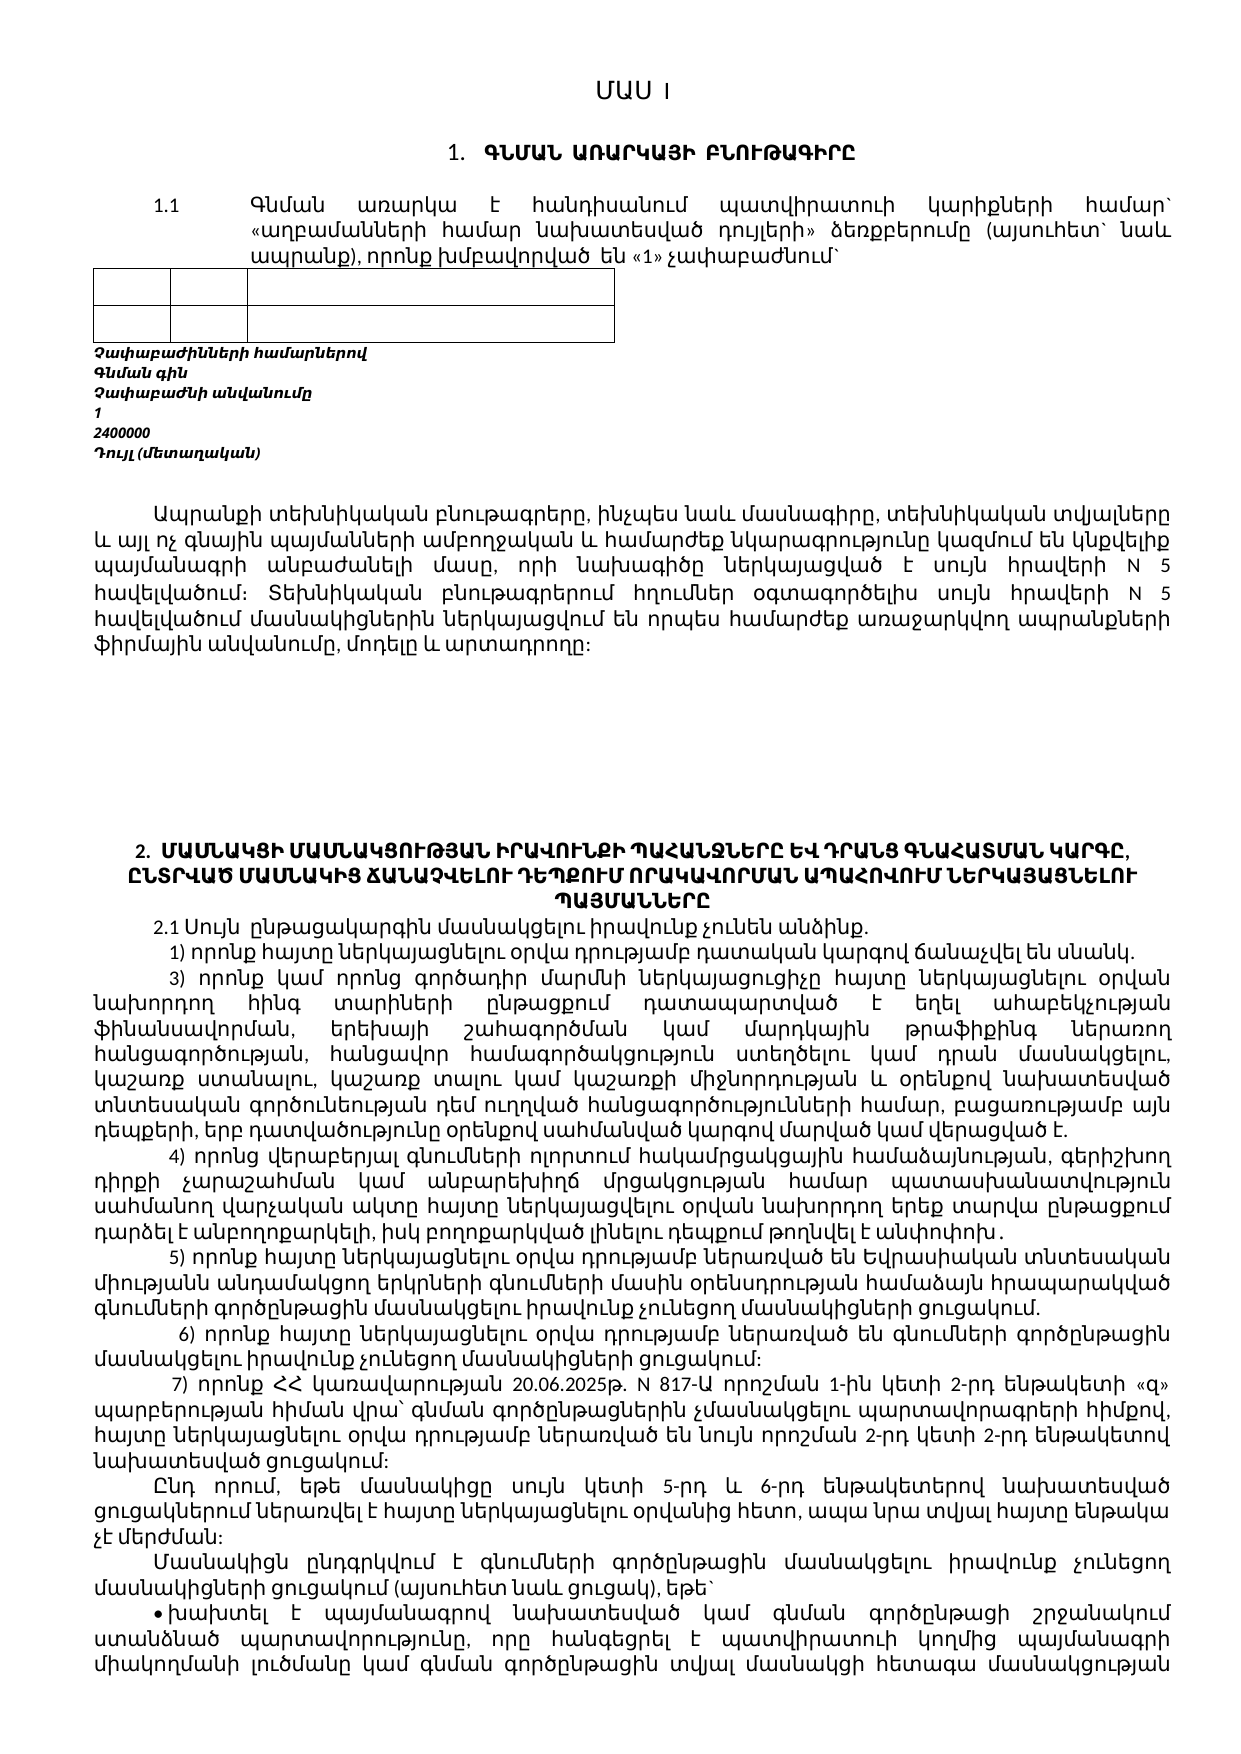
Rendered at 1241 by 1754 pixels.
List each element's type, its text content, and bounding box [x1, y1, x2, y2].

subtitle Գնման առարկա է հանդիսանում պատվիրատուի կարիքների համար` «աղբամանների համար նախատեսված դույլերի» ձեռքբերումը (այսուհետ` նաև ապրանք), որոնք խմբավորված են «1» չափաբաժնում` [153, 192, 1171, 268]
text 3) որոնք կամ որոնց գործադիր մարմնի ներկայացուցիչը հայտը ներկայացնելու օրվան նախորդող հինգ տարիների ընթացքում դատապարտված է եղել ահաբեկչության ֆինանսավորման, երեխայի շահագործման կամ մարդկային թրաֆիքինգ ներառող հանցագործության, հանցավոր համագործակցություն ստեղծելու կամ դրան մասնակցելու, կաշառք ստանալու, կաշառք տալու կամ կաշառքի միջնորդության և օրենքով նախատեսված տնտեսական գործունեության դեմ ուղղված հանցագործությունների համար, բացառությամբ այն դեպքերի, երբ դատվածությունը օրենքով սահմանված կարգով մարված կամ վերացված է. [94, 965, 1171, 1143]
text ՄԱՍ I [94, 75, 1171, 106]
text 5) որոնք հայտը ներկայացնելու օրվա դրությամբ ներառված են Եվրասիական տնտեսական միությանն անդամակցող երկրների գնումների մասին օրենսդրության համաձայն հրապարակված գնումների գործընթացին մասնակցելու իրավունք չունեցող մասնակիցների ցուցակում. [94, 1244, 1171, 1321]
text 7) որոնք ՀՀ կառավարության 20.06.2025թ. N 817-Ա որոշման 1-ին կետի 2-րդ ենթակետի «զ» պարբերության հիման վրա՝ գնման գործընթացներին չմասնակցելու պարտավորագրերի հիմքով, հայտը ներկայացնելու օրվա դրությամբ ներառված են նույն որոշման 2-րդ կետի 2-րդ ենթակետով նախատեսված ցուցակում: [94, 1372, 1171, 1473]
text 4) որոնց վերաբերյալ գնումների ոլորտում հակամրցակցային համաձայնության, գերիշխող դիրքի չարաշահման կամ անբարեխիղճ մրցակցության համար պատասխանատվություն սահմանող վարչական ակտը հայտը ներկայացվելու օրվան նախորդող երեք տարվա ընթացքում դարձել է անբողոքարկելի, իսկ բողոքարկված լինելու դեպքում թողնվել է անփոփոխ․ [94, 1143, 1171, 1244]
text Ընդ որում, եթե մասնակիցը սույն կետի 5-րդ և 6-րդ ենթակետերով նախատեսված ցուցակներում ներառվել է հայտը ներկայացնելու օրվանից հետո, ապա նրա տվյալ հայտը ենթակա չէ մերժման: [94, 1473, 1171, 1549]
text 6) որոնք հայտը ներկայացնելու օրվա դրությամբ ներառված են գնումների գործընթացին մասնակցելու իրավունք չունեցող մասնակիցների ցուցակում: [94, 1321, 1171, 1372]
text Ապրանքի տեխնիկական բնութագրերը, ինչպես նաև մասնագիրը, տեխնիկական տվյալները և այլ ոչ գնային պայմանների ամբողջական և համարժեք նկարագրությունը կազմում են կնքվելիք պայմանագրի անբաժանելի մասը, որի նախագիծը ներկայացված է սույն հրավերի N 5 հավելվածում։ Տեխնիկական բնութագրերում հղումներ օգտագործելիս սույն հրավերի N 5 հավելվածում մասնակիցներին ներկայացվում են որպես համարժեք առաջարկվող ապրանքների ֆիրմային անվանումը, մոդելը և արտադրողը: [94, 501, 1171, 657]
text Մասնակիցն ընդգրկվում է գնումների գործընթացին մասնակցելու իրավունք չունեցող մասնակիցների ցուցակում (այսուհետ նաև ցուցակ), եթե` [94, 1549, 1171, 1600]
list ԳՆՄԱՆ ԱՌԱՐԿԱՅԻ ԲՆՈՒԹԱԳԻՐԸ [131, 136, 1171, 167]
text 2.1 Սույն ընթացակարգին մասնակցելու իրավունք չունեն անձինք. [94, 914, 1171, 939]
text 2. ՄԱՍՆԱԿՑԻ ՄԱՍՆԱԿՑՈՒԹՅԱՆ ԻՐԱՎՈՒՆՔԻ ՊԱՀԱՆՋՆԵՐԸ ԵՎ ԴՐԱՆՑ ԳՆԱՀԱՏՄԱՆ ԿԱՐԳԸ, ԸՆՏՐՎԱԾ ՄԱՍՆԱԿԻՑ ՃԱՆԱՉՎԵԼՈՒ ԴԵՊՔՈՒՄ ՈՐԱԿԱՎՈՐՄԱՆ ԱՊԱՀՈՎՈՒՄ ՆԵՐԿԱՅԱՑՆԵԼՈՒ ՊԱՅՄԱՆՆԵՐԸ [94, 838, 1171, 914]
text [94, 1600, 1171, 1677]
text 1) որոնք հայտը ներկայացնելու օրվա դրությամբ դատական կարգով ճանաչվել են սնանկ. [94, 939, 1171, 965]
